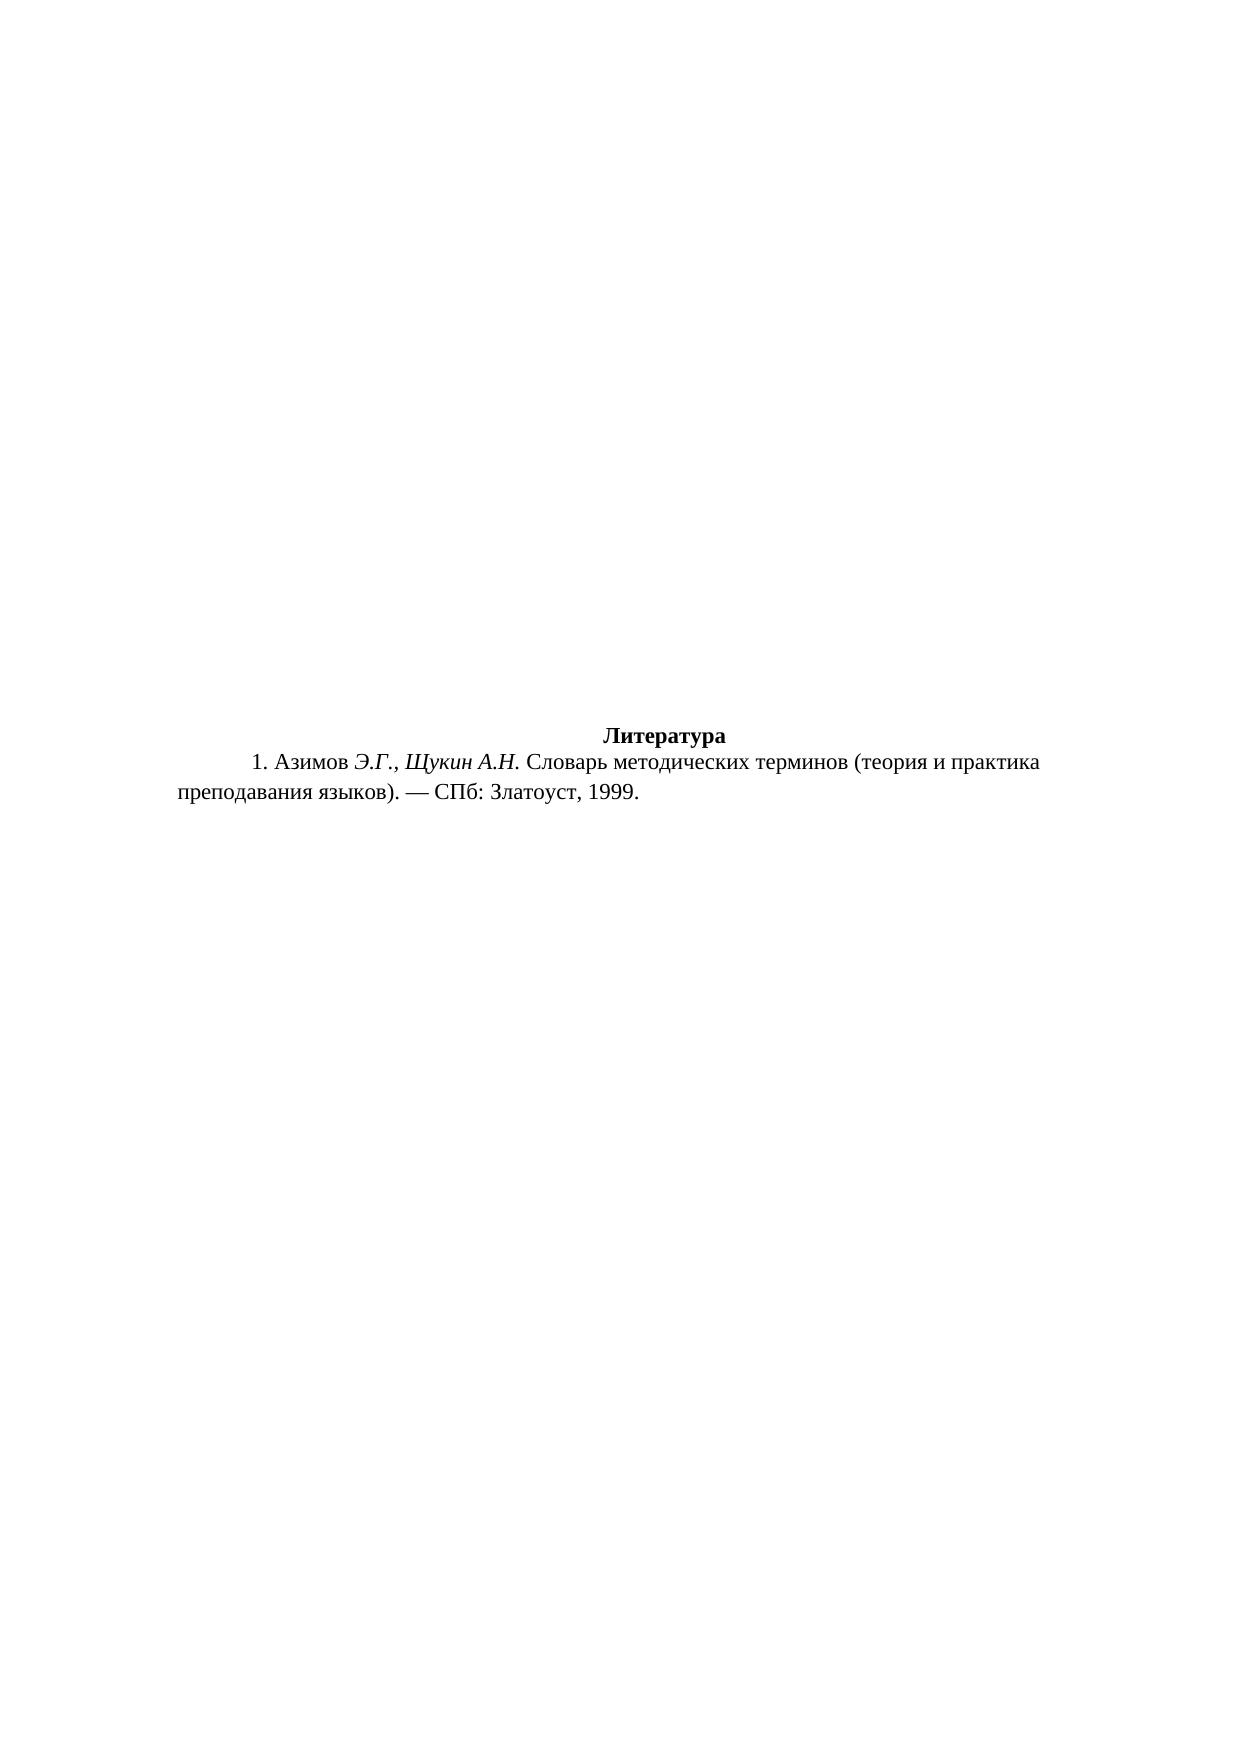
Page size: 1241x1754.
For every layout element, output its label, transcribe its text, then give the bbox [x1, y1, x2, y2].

text 1. Азимов Э.Г., Щукин А.Н. Словарь методических терминов (теория и прак- тика преподавания языков). — СПб: Златоуст, 1999. [177, 748, 1152, 805]
text Литература [177, 722, 1152, 748]
